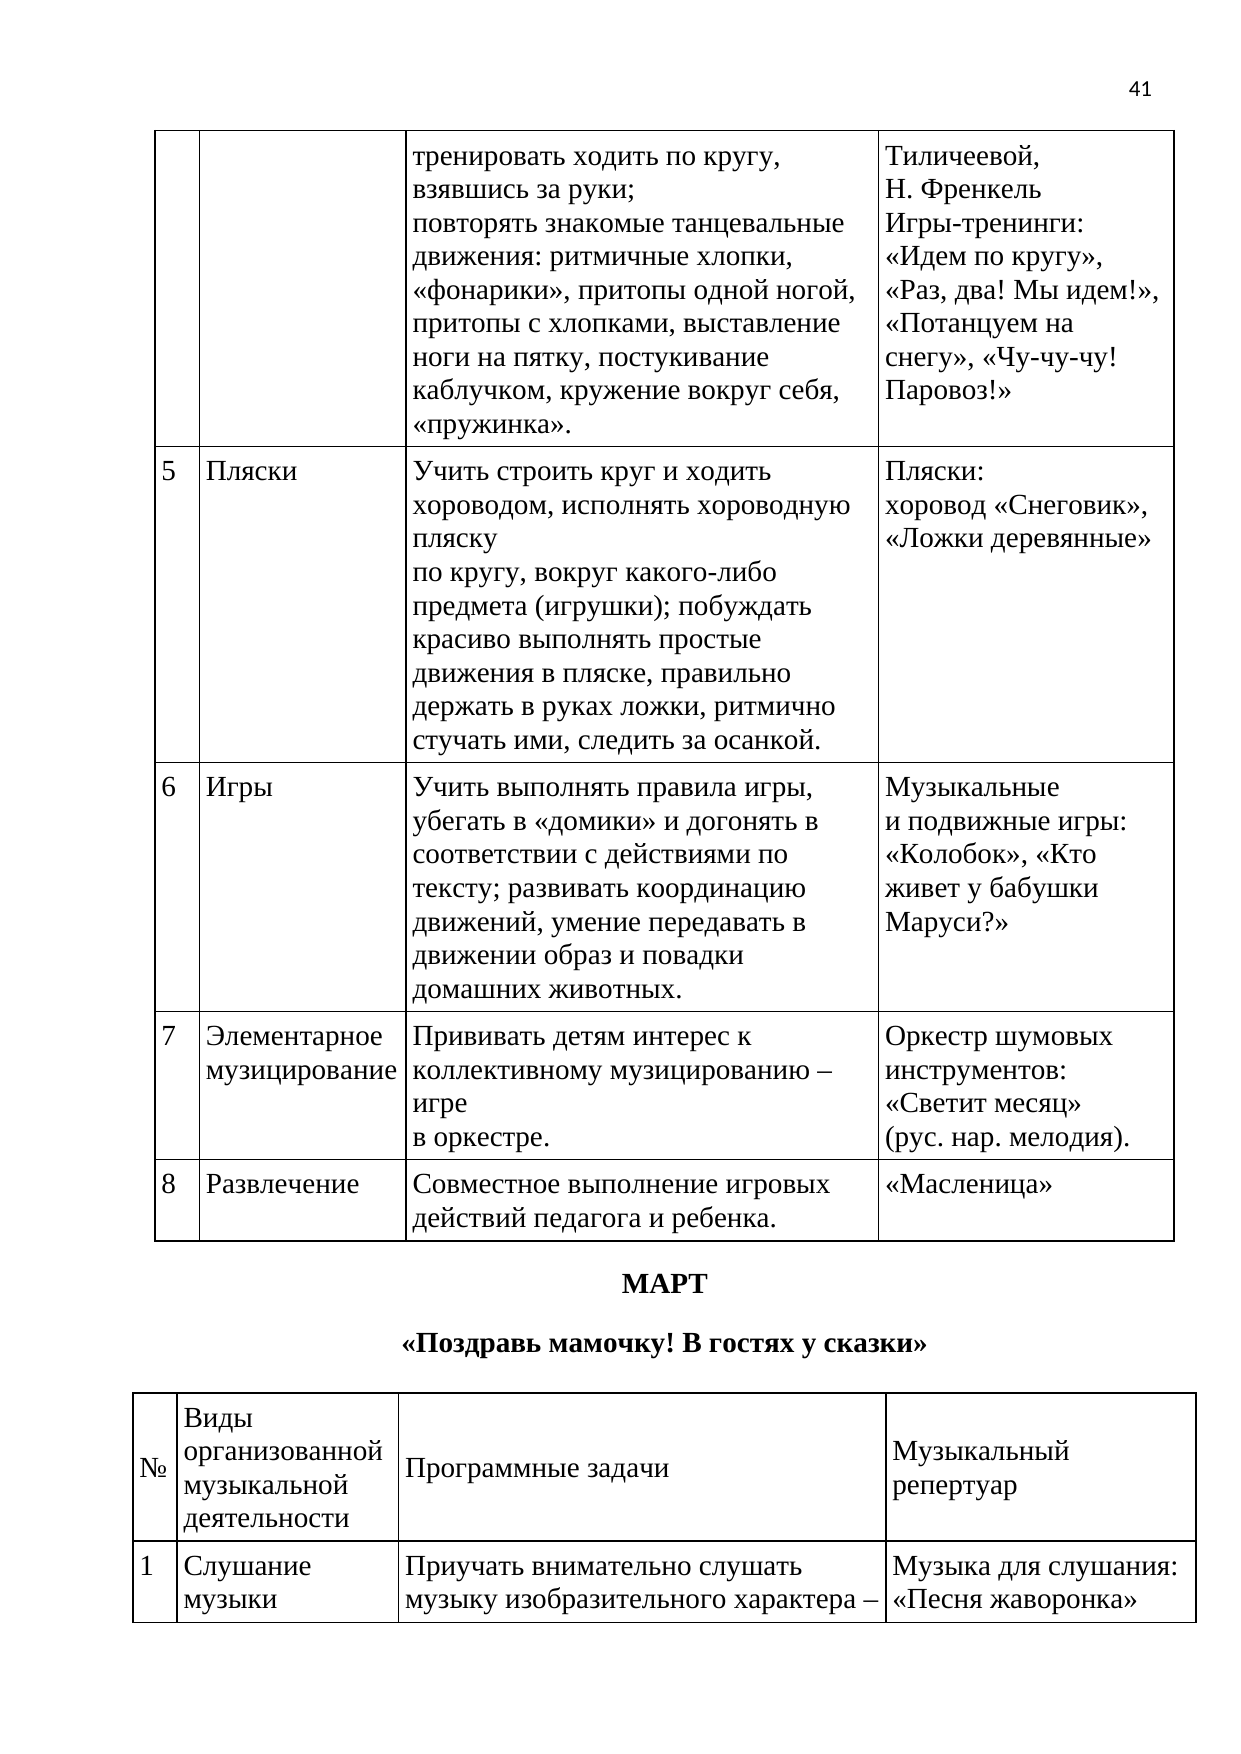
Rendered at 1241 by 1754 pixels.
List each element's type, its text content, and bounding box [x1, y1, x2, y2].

text «Поздравь мамочку! В гостях у сказки» [177, 1325, 1152, 1358]
table_cell 4 [156, 131, 199, 446]
table_header Программные задачи [399, 1394, 885, 1540]
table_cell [407, 131, 878, 446]
table_cell Совместное выполнение игровых действий педагога и ребенка. [407, 1160, 878, 1240]
text март [177, 1266, 1152, 1300]
table_cell Пляски: хоровод «Снеговик», «Ложки деревянные» [879, 447, 1173, 762]
table_cell Развлечение [200, 1160, 405, 1240]
table_header Музыкальный репертуар [887, 1394, 1195, 1540]
table_cell Пляски [200, 447, 405, 762]
table_cell «Масленица» [879, 1160, 1173, 1240]
table_cell Игры [200, 763, 405, 1011]
table_header № [134, 1394, 176, 1540]
table_cell 5 [156, 447, 199, 762]
table_cell Слушание музыки [178, 1542, 398, 1621]
table_cell Прививать детям интерес к коллективному музицированию – игре в оркестре. [407, 1012, 878, 1159]
table_cell 6 [156, 763, 199, 1011]
table_cell 1 [134, 1542, 176, 1621]
table_cell 8 [156, 1160, 199, 1240]
table_cell Учить строить круг и ходить хороводом, исполнять хороводную пляску по кругу, вокруг какого-либо предмета (игрушки); побуждать красиво выполнять простые движения в пляске, правильно держать в руках ложки, ритмично стучать ими, следить за осанкой. [407, 447, 878, 762]
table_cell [200, 131, 405, 446]
table_cell Учить выполнять правила игры, убегать в «домики» и догонять в соответствии с действиями по тексту; развивать координацию движений, умение передавать в движении образ и повадки домашних животных. [407, 763, 878, 1011]
table_cell Музыкальные и подвижные игры: «Колобок», «Кто живет у бабушки Маруси?» [879, 763, 1173, 1011]
table_cell 7 [156, 1012, 199, 1159]
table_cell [879, 131, 1173, 446]
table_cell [887, 1542, 1195, 1621]
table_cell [399, 1542, 885, 1621]
table_header Виды организованной музыкальной деятельности [178, 1394, 398, 1540]
table_cell Элементарное музицирование [200, 1012, 405, 1159]
table_cell Оркестр шумовых инструментов: «Светит месяц» (рус. нар. мелодия). [879, 1012, 1173, 1159]
